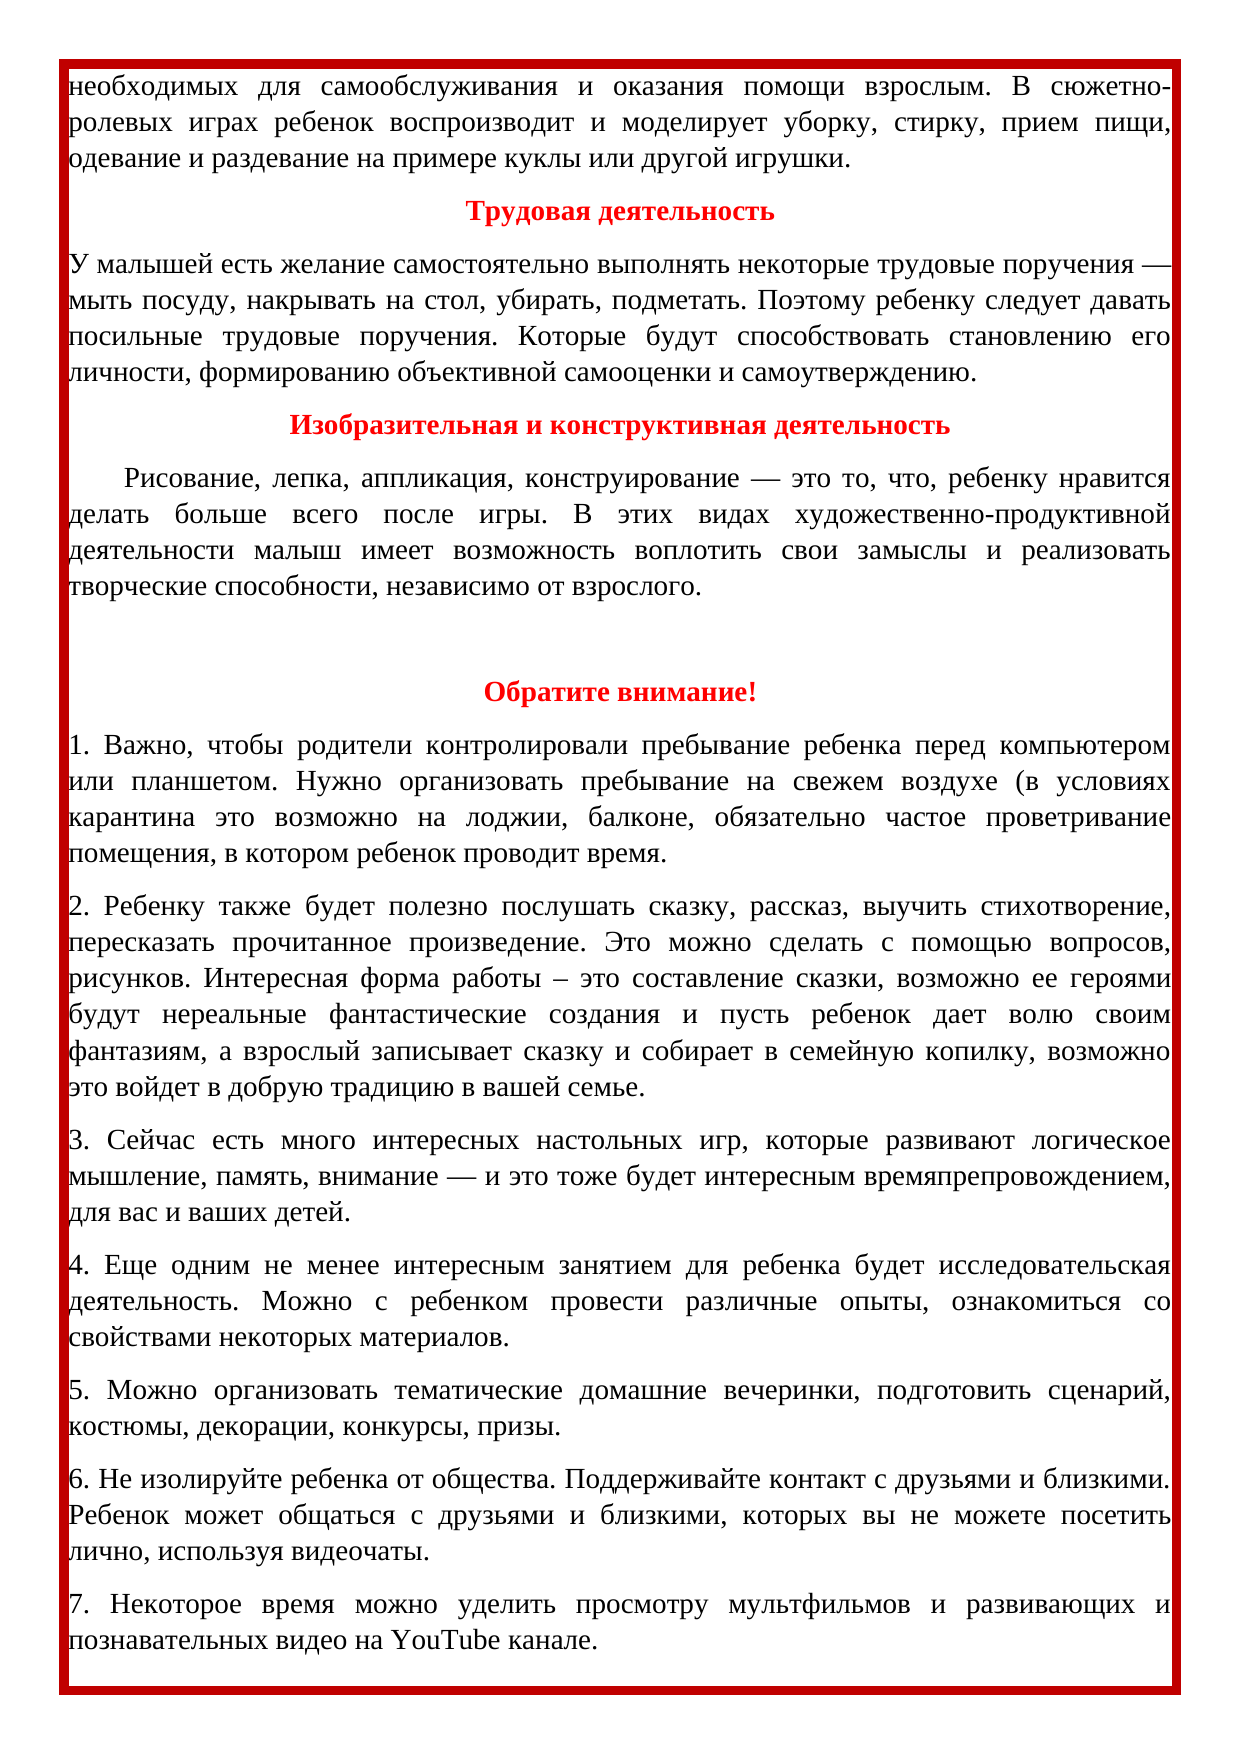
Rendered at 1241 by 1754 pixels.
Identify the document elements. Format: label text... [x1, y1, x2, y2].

text Рисование, лепка, аппликация, конструирование — это то, что, ребенку нравится делать больше всего после игры. В этих видах художественно-продуктивной деятельности малыш имеет возможность воплотить свои замыслы и реализовать творческие способности, независимо от взрослого. [69, 460, 1172, 602]
text 3. Сейчас есть много интересных настольных игр, которые развивают логическое мышление, память, внимание — и это тоже будет интересным времяпрепровождением, для вас и ваших детей. [69, 1122, 1172, 1228]
text 6. Не изолируйте ребенка от общества. Поддерживайте контакт с друзьями и близкими. Ребенок может общаться с друзьями и близкими, которых вы не можете посетить лично, используя видеочаты. [69, 1461, 1172, 1567]
text 4. Еще одним не менее интересным занятием для ребенка будет исследовательская деятельность. Можно с ребенком провести различные опыты, ознакомиться со свойствами некоторых материалов. [69, 1247, 1172, 1353]
text Трудовая деятельность [69, 193, 1172, 227]
text 1. Важно, чтобы родители контролировали пребывание ребенка перед компьютером или планшетом. Нужно организовать пребывание на свежем воздухе (в условиях карантина это возможно на лоджии, балконе, обязательно частое проветривание помещения, в котором ребенок проводит время. [69, 727, 1172, 869]
text У малышей есть желание самостоятельно выполнять некоторые трудовые поручения — мыть посуду, накрывать на стол, убирать, подметать. Поэтому ребенку следует давать посильные трудовые поручения. Которые будут способствовать становлению его личности, формированию объективной самооценки и самоутверждению. [69, 246, 1172, 388]
text 2. Ребенку также будет полезно послушать сказку, рассказ, выучить стихотворение, пересказать прочитанное произведение. Это можно сделать с помощью вопросов, рисунков. Интересная форма работы – это составление сказки, возможно ее героями будут нереальные фантастические создания и пусть ребенок дает волю своим фантазиям, а взрослый записывает сказку и собирает в семейную копилку, возможно это войдет в добрую традицию в вашей семье. [69, 888, 1172, 1102]
text 7. Некоторое время можно уделить просмотру мультфильмов и развивающих и познавательных видео на YouTube канале. [69, 1586, 1172, 1656]
text Обратите внимание! [69, 674, 1172, 708]
text Изобразительная и конструктивная деятельность [69, 407, 1172, 441]
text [69, 69, 1172, 174]
text 5. Можно организовать тематические домашние вечеринки, подготовить сценарий, костюмы, декорации, конкурсы, призы. [69, 1372, 1172, 1442]
